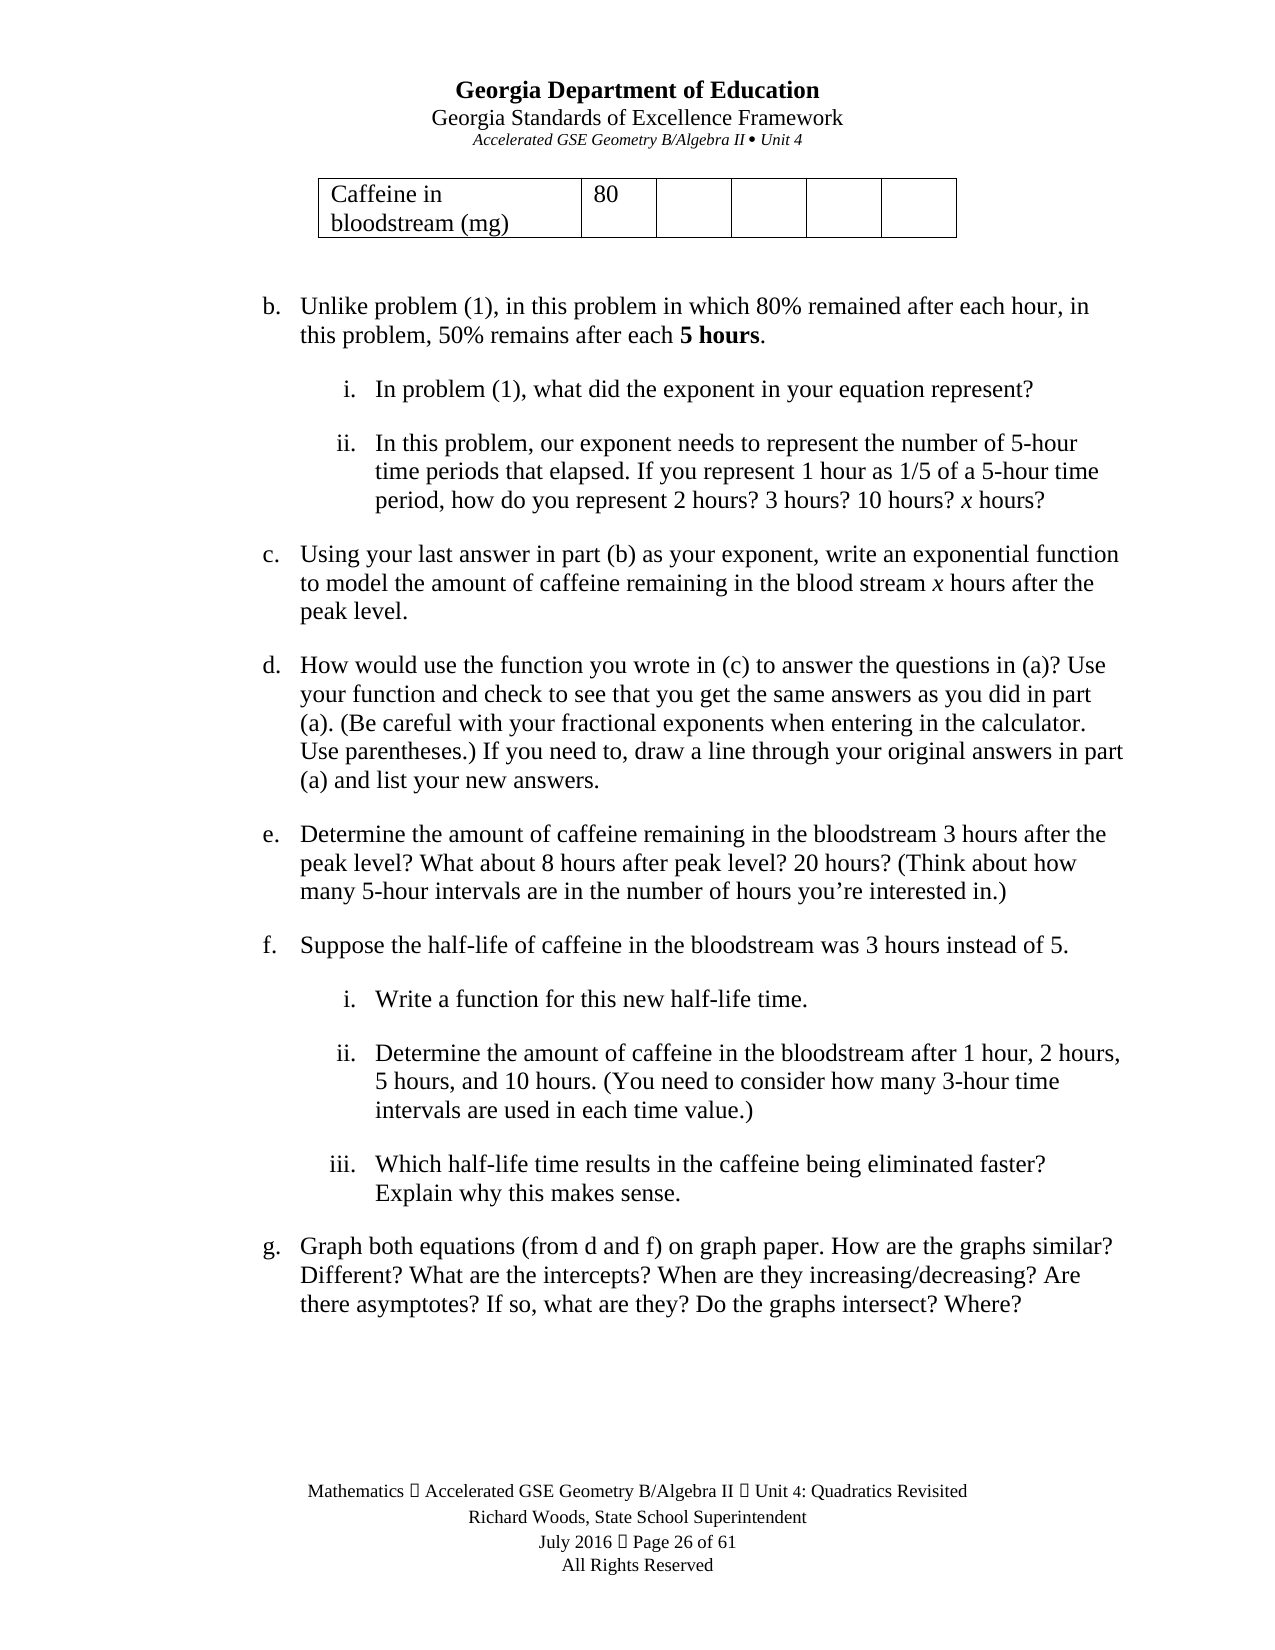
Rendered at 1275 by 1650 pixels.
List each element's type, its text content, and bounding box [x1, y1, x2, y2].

list Which half-life time results in the caffeine being eliminated faster? Explain why this makes sense. [356, 1149, 1125, 1206]
table_cell [732, 179, 806, 237]
list Graph both equations (from d and f) on graph paper. How are the graphs similar? Different? What are the intercepts? When are they increasing/decreasing? Are there asymptotes? If so, what are they? Do the graphs intersect? Where? [262, 1231, 1125, 1318]
list Using your last answer in part (b) as your exponent, write an exponential function to model the amount of caffeine remaining in the blood stream x hours after the peak level. [262, 539, 1125, 625]
list How would use the function you wrote in (c) to answer the questions in (a)? Use your function and check to see that you get the same answers as you did in part (a). (Be careful with your fractional exponents when entering in the calculator. Use parentheses.) If you need to, draw a line through your original answers in part (a) and list your new answers. [262, 650, 1125, 794]
table_cell 80 [582, 179, 656, 237]
table_cell Caffeine in bloodstream (mg) [319, 179, 581, 237]
table_cell [657, 179, 731, 237]
table_cell [807, 179, 881, 237]
list Determine the amount of caffeine remaining in the bloodstream 3 hours after the peak level? What about 8 hours after peak level? 20 hours? (Think about how many 5-hour intervals are in the number of hours you’re interested in.) [262, 819, 1125, 905]
list Unlike problem (1), in this problem in which 80% remained after each hour, in this problem, 50% remains after each 5 hours. [262, 291, 1125, 349]
list Determine the amount of caffeine in the bloodstream after 1 hour, 2 hours, 5 hours, and 10 hours. (You need to consider how many 3-hour time intervals are used in each time value.) [356, 1038, 1125, 1124]
list Suppose the half-life of caffeine in the bloodstream was 3 hours instead of 5. [262, 930, 1125, 959]
list In this problem, our exponent needs to represent the number of 5-hour time periods that elapsed. If you represent 1 hour as 1/5 of a 5-hour time period, how do you represent 2 hours? 3 hours? 10 hours? x hours? [356, 428, 1125, 514]
list Write a function for this new half-life time. [356, 984, 1125, 1013]
list In problem (1), what did the exponent in your equation represent? [356, 374, 1125, 403]
table_cell [882, 179, 956, 237]
